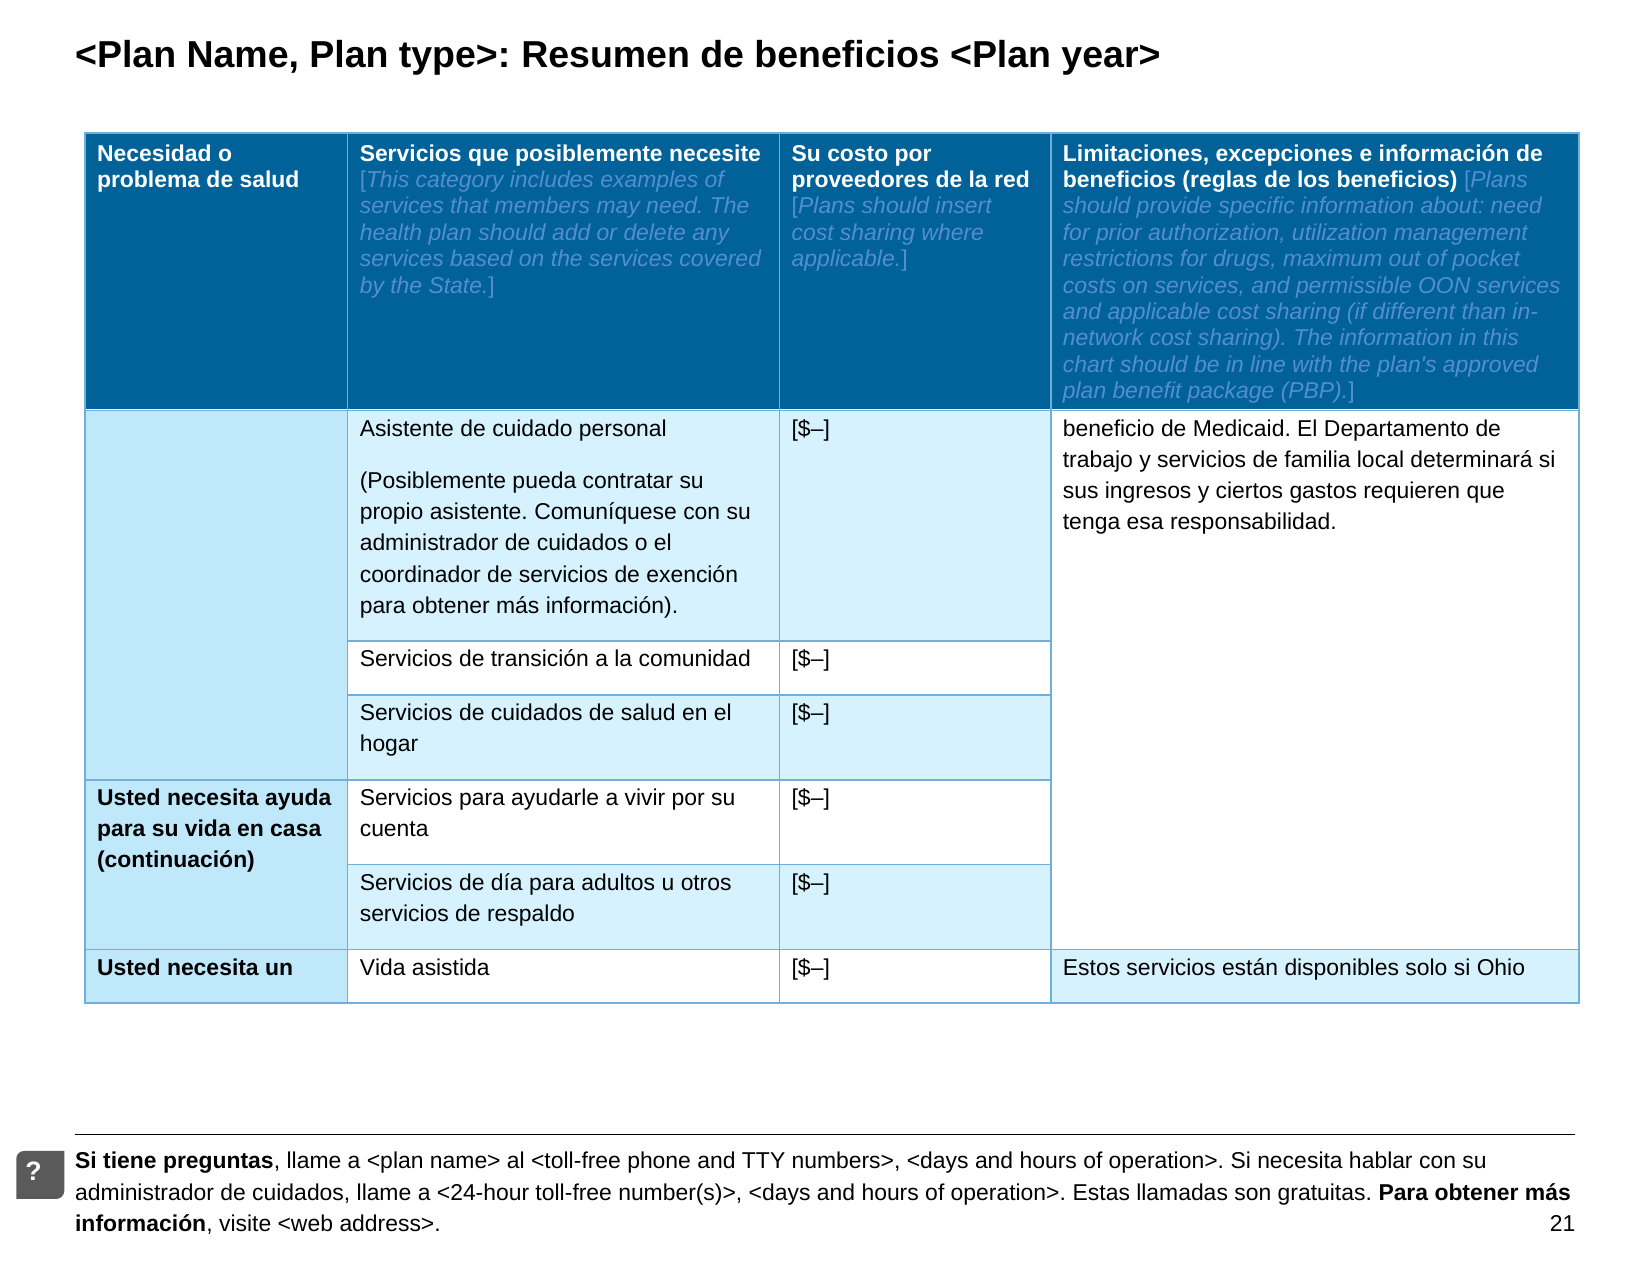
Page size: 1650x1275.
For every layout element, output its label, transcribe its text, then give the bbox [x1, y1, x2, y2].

table_cell Servicios de cuidados de salud en el hogar [348, 696, 779, 779]
table_cell Servicios para ayudarle a vivir por su cuenta [348, 781, 779, 864]
table_cell Usted necesita un lugar dónde vivir con personas disponibles para ayudarle [86, 950, 347, 1002]
table_cell [$–] [780, 865, 1050, 949]
table_cell Estos servicios están disponibles solo si Ohio Medicaid determinó su necesidad de recibir cuidado a largo plazo. Puede tener que pagar un determinado monto por los servicios del centro de enfermería o de exención que están cubiertos a través de su beneficio de Medicaid. El Departamento de trabajo y servicios de familia local determinará si sus ingresos y ciertos gastos requieren que tenga esa responsabilidad. [1052, 950, 1578, 1002]
table_header Limitaciones, excepciones e información de beneficios (reglas de los beneficios) [Plans should provide specific information about: need for prior authorization, utilization management restrictions for drugs, maximum out of pocket costs on services, and permissible OON services and applicable cost sharing (if different than in-network cost sharing). The information in this chart should be in line with the plan's approved plan benefit package (PBP).] [1052, 134, 1578, 409]
table_cell Asistente de cuidado personal (Posiblemente pueda contratar su propio asistente. Comuníquese con su administrador de cuidados o el coordinador de servicios de exención para obtener más información). [348, 411, 779, 640]
table_cell Vida asistida [348, 950, 779, 1002]
table_cell [$–] [780, 781, 1050, 864]
table_cell [$–] [780, 696, 1050, 779]
table_cell Servicios de día para adultos u otros servicios de respaldo [348, 865, 779, 949]
table_cell Servicios de transición a la comunidad [348, 642, 779, 694]
table_cell [$–] [780, 950, 1050, 1002]
table_cell [$–] [780, 411, 1050, 640]
table_cell [$–] [780, 642, 1050, 694]
table_header Servicios que posiblemente necesite [This category includes examples of services that members may need. The health plan should add or delete any services based on the services covered by the State.] [348, 134, 779, 409]
table_header Su costo por proveedores de la red [Plans should insert cost sharing where applicable.] [780, 134, 1050, 409]
table_header Necesidad o problema de salud [86, 134, 347, 409]
table_cell Usted necesita ayuda para su vida en casa (continuación) [86, 781, 347, 949]
